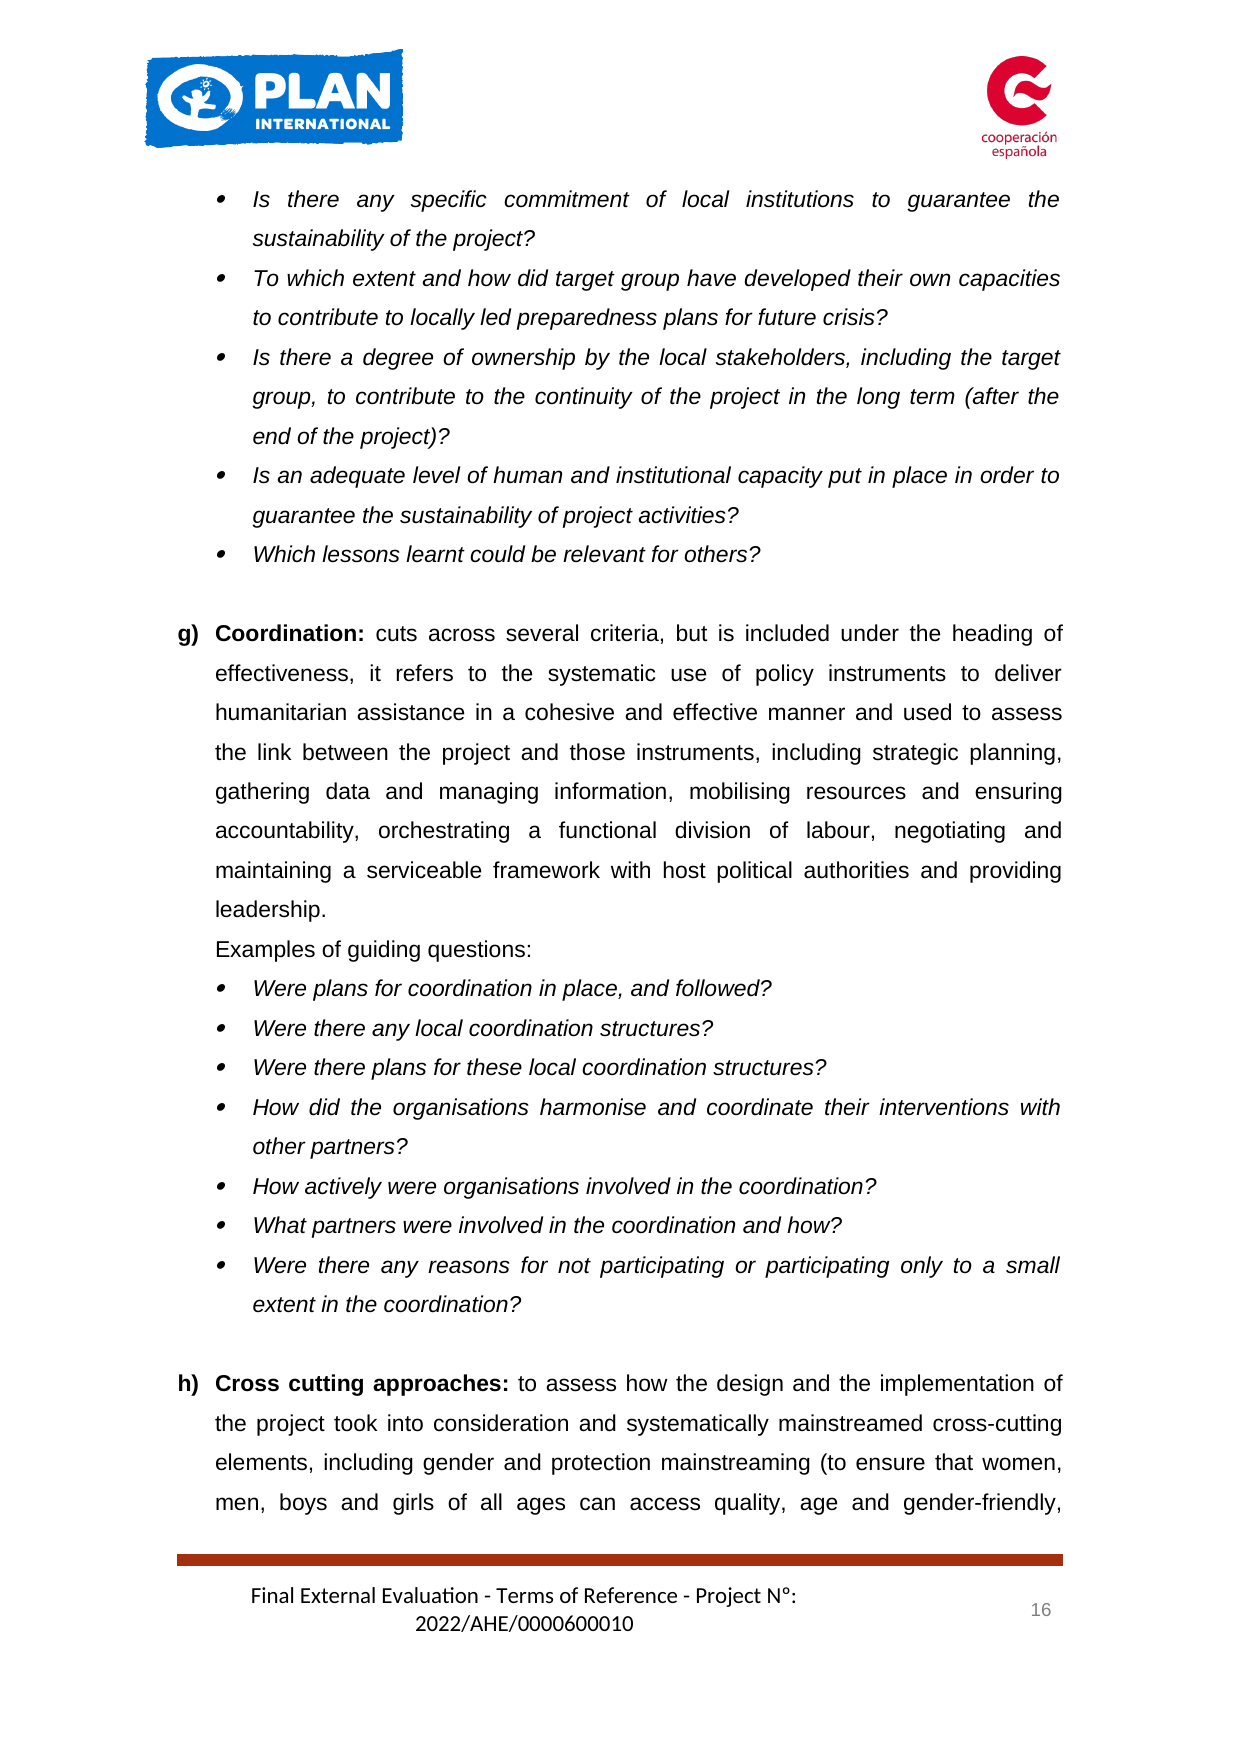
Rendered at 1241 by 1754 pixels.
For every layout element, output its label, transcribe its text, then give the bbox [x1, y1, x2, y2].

list What partners were involved in the coordination and how? [215, 1212, 1063, 1239]
list Which lessons learnt could be relevant for others? [215, 541, 1063, 567]
list Examples of guiding questions: [215, 936, 1063, 962]
list Coordination: cuts across several criteria, but is included under the heading of effectiveness, it refers to the systematic use of policy instruments to deliver humanitarian assistance in a cohesive and effective manner and used to assess the link between the project and those instruments, including strategic planning, gathering data and managing information, mobilising resources and ensuring accountability, orchestrating a functional division of labour, negotiating and maintaining a serviceable framework with host political authorities and providing leadership. [177, 620, 1063, 923]
list To which extent and how did target group have developed their own capacities to contribute to locally led preparedness plans for future crisis? [215, 265, 1063, 331]
picture [144, 49, 404, 148]
list Were plans for coordination in place, and followed? [215, 975, 1063, 1002]
list Were there any reasons for not participating or participating only to a small extent in the coordination? [215, 1252, 1063, 1318]
list How did the organisations harmonise and coordinate their interventions with other partners? [215, 1094, 1063, 1160]
list Is there a degree of ownership by the local stakeholders, including the target group, to contribute to the continuity of the project in the long term (after the end of the project)? [215, 344, 1063, 449]
list Is there any specific commitment of local institutions to guarantee the sustainability of the project? [215, 186, 1063, 252]
list How actively were organisations involved in the coordination? [215, 1173, 1063, 1199]
list Is an adequate level of human and institutional capacity put in place in order to guarantee the sustainability of project activities? [215, 462, 1063, 528]
list Were there any local coordination structures? [215, 1015, 1063, 1041]
picture [976, 47, 1063, 168]
list Were there plans for these local coordination structures? [215, 1054, 1063, 1081]
